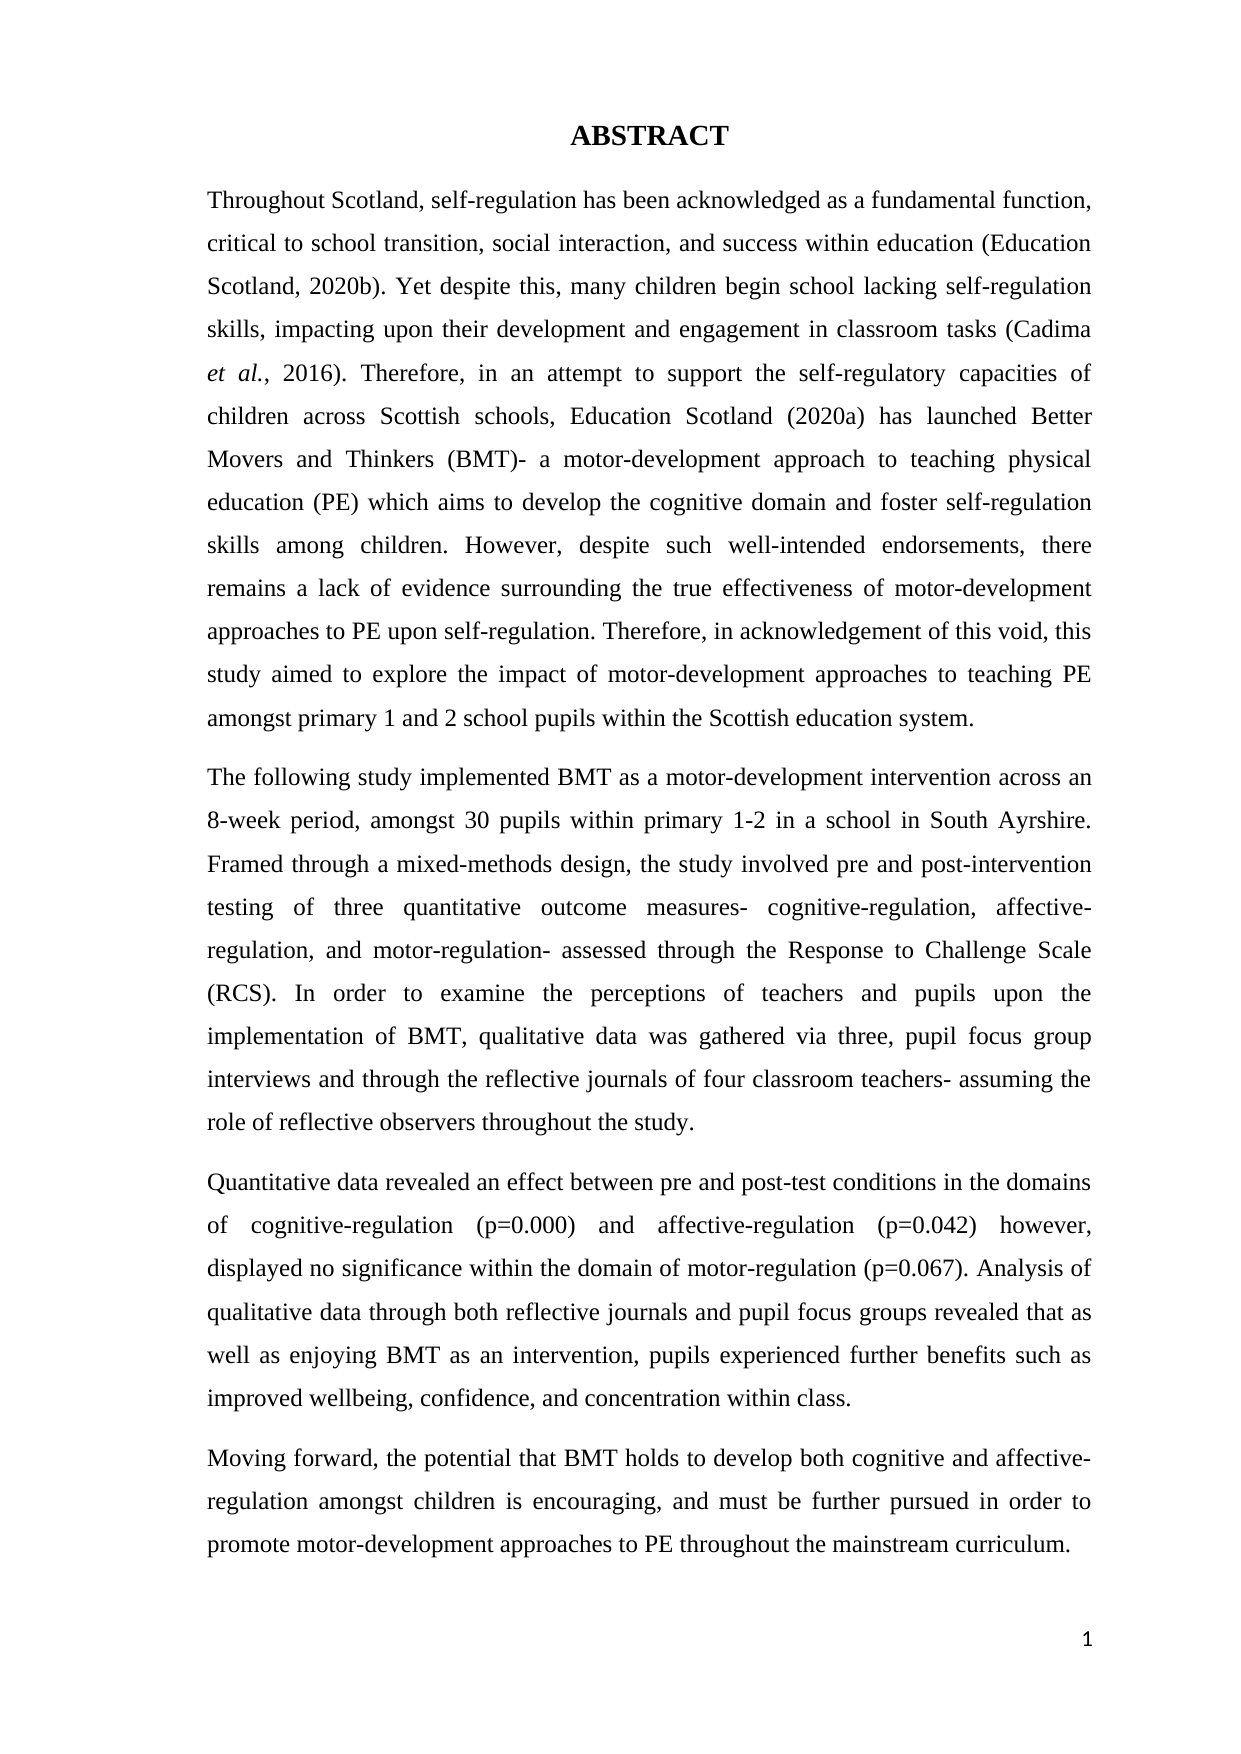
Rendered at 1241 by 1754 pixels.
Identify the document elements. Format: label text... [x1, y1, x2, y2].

text Throughout Scotland, self-regulation has been acknowledged as a fundamental function, critical to school transition, social interaction, and success within education (Education Scotland, 2020b). Yet despite this, many children begin school lacking self-regulation skills, impacting upon their development and engagement in classroom tasks (Cadima et al., 2016). Therefore, in an attempt to support the self-regulatory capacities of children across Scottish schools, Education Scotland (2020a) has launched Better Movers and Thinkers (BMT)- a motor-development approach to teaching physical education (PE) which aims to develop the cognitive domain and foster self-regulation skills among children. However, despite such well-intended endorsements, there remains a lack of evidence surrounding the true effectiveness of motor-development approaches to PE upon self-regulation. Therefore, in acknowledgement of this void, this study aimed to explore the impact of motor-development approaches to teaching PE amongst primary 1 and 2 school pupils within the Scottish education system. [207, 185, 1092, 731]
text The following study implemented BMT as a motor-development intervention across an 8-week period, amongst 30 pupils within primary 1-2 in a school in South Ayrshire. Framed through a mixed-methods design, the study involved pre and post-intervention testing of three quantitative outcome measures- cognitive-regulation, affective-regulation, and motor-regulation- assessed through the Response to Challenge Scale (RCS). In order to examine the perceptions of teachers and pupils upon the implementation of BMT, qualitative data was gathered via three, pupil focus group interviews and through the reflective journals of four classroom teachers- assuming the role of reflective observers throughout the study. [207, 762, 1092, 1136]
text Quantitative data revealed an effect between pre and post-test conditions in the domains of cognitive-regulation (p=0.000) and affective-regulation (p=0.042) however, displayed no significance within the domain of motor-regulation (p=0.067). Analysis of qualitative data through both reflective journals and pupil focus groups revealed that as well as enjoying BMT as an intervention, pupils experienced further benefits such as improved wellbeing, confidence, and concentration within class. [207, 1167, 1092, 1412]
text Moving forward, the potential that BMT holds to develop both cognitive and affective-regulation amongst children is encouraging, and must be further pursued in order to promote motor-development approaches to PE throughout the mainstream curriculum. [207, 1443, 1092, 1558]
text ABSTRACT [207, 118, 1092, 152]
